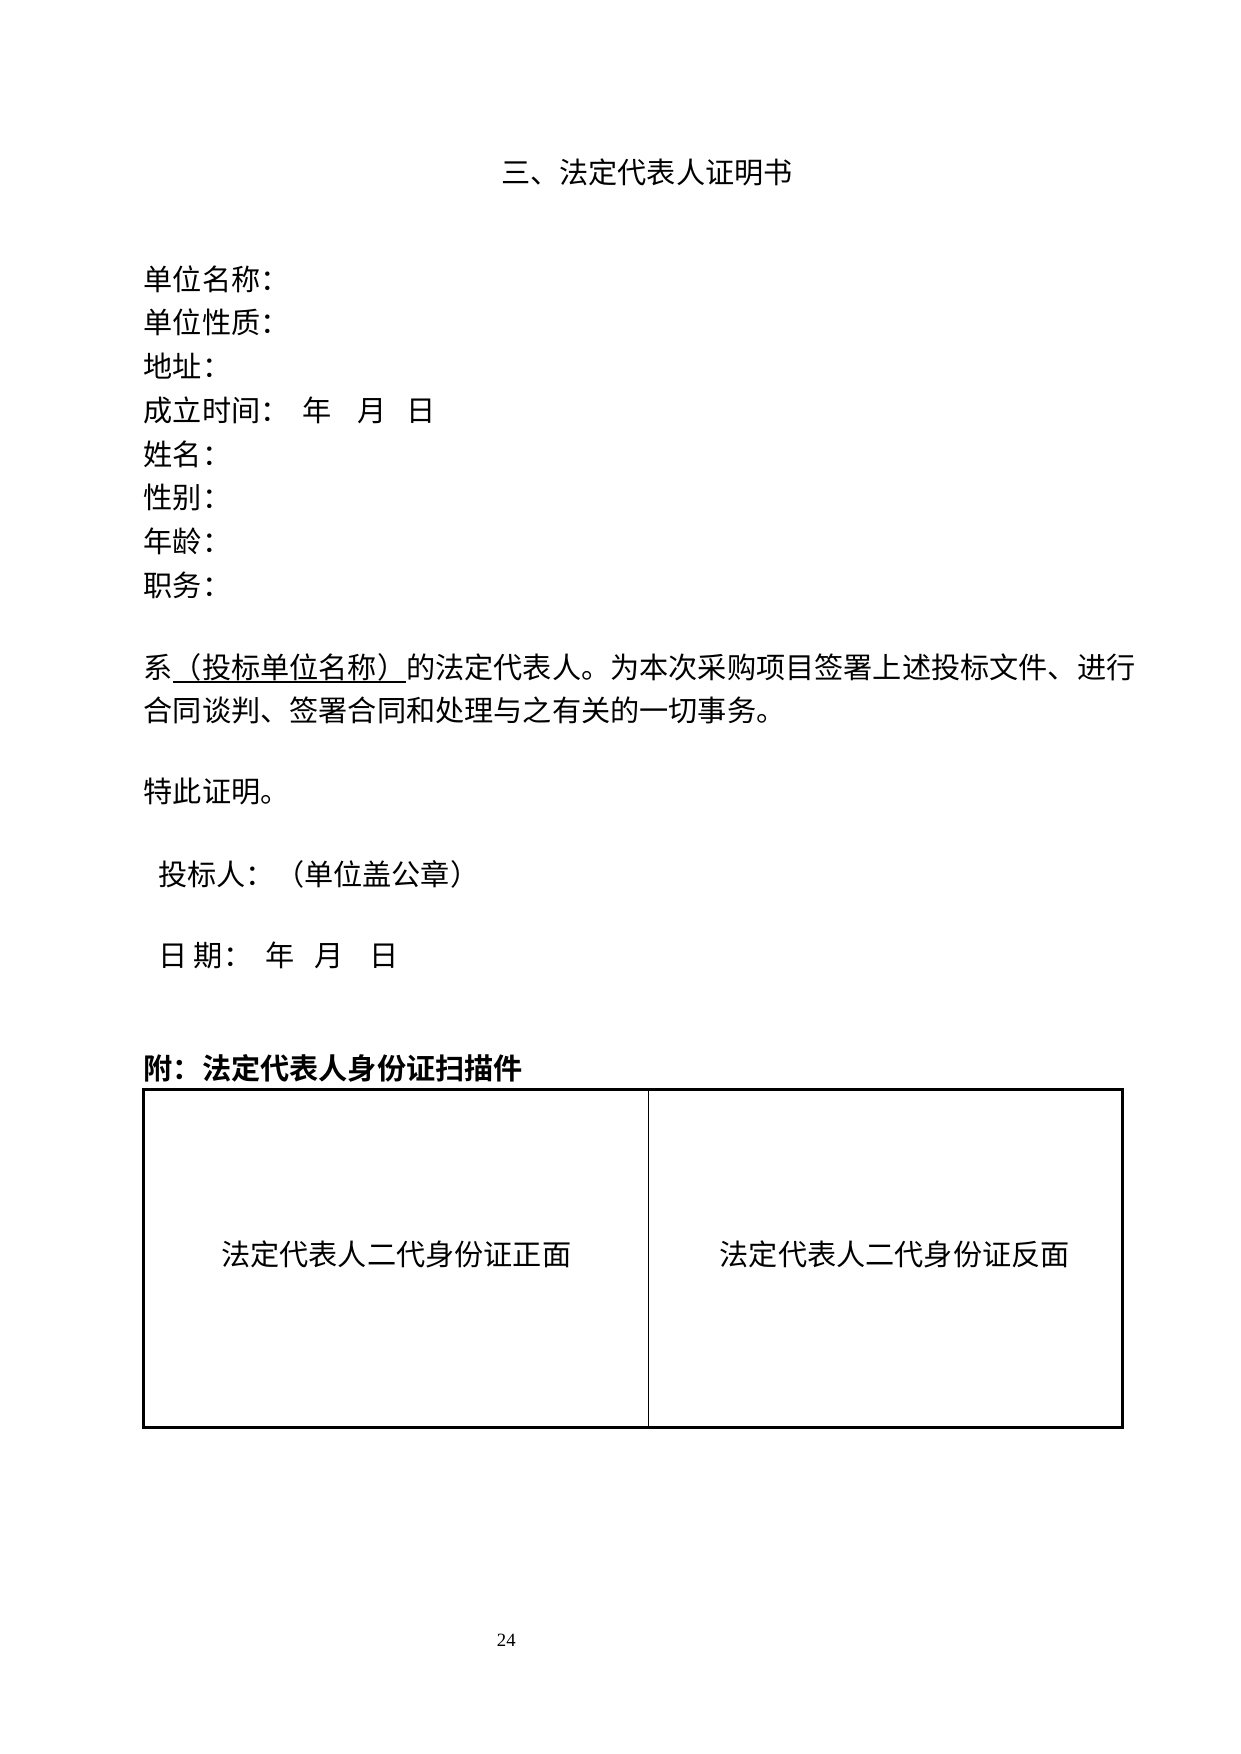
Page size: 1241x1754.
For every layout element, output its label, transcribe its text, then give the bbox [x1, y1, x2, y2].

text 地址： [143, 343, 1150, 386]
text 投标人：（单位盖公章） [143, 851, 1150, 893]
text 职务： [143, 561, 1150, 605]
text 成立时间： 年 月 日 [143, 386, 1150, 430]
text 系（投标单位名称）的法定代表人。为本次采购项目签署上述投标文件、进行合同谈判、签署合同和处理与之有关的一切事务。 [143, 645, 1150, 729]
text 单位名称： [143, 255, 1150, 299]
text 附：法定代表人身份证扫描件 [143, 1042, 1150, 1088]
text 日 期： 年 月 日 [143, 933, 1150, 975]
text 特此证明。 [143, 769, 1150, 811]
text 姓名： [143, 430, 1150, 474]
table_header 法定代表人二代身份证反面 [649, 1091, 1121, 1426]
text 年龄： [143, 518, 1150, 561]
subtitle 二、营业执照（扫描件）三、法定代表人证明书 [143, 150, 1150, 192]
table_header 法定代表人二代身份证正面 [145, 1091, 648, 1426]
text 单位性质： [143, 299, 1150, 343]
text 性别： [143, 474, 1150, 518]
